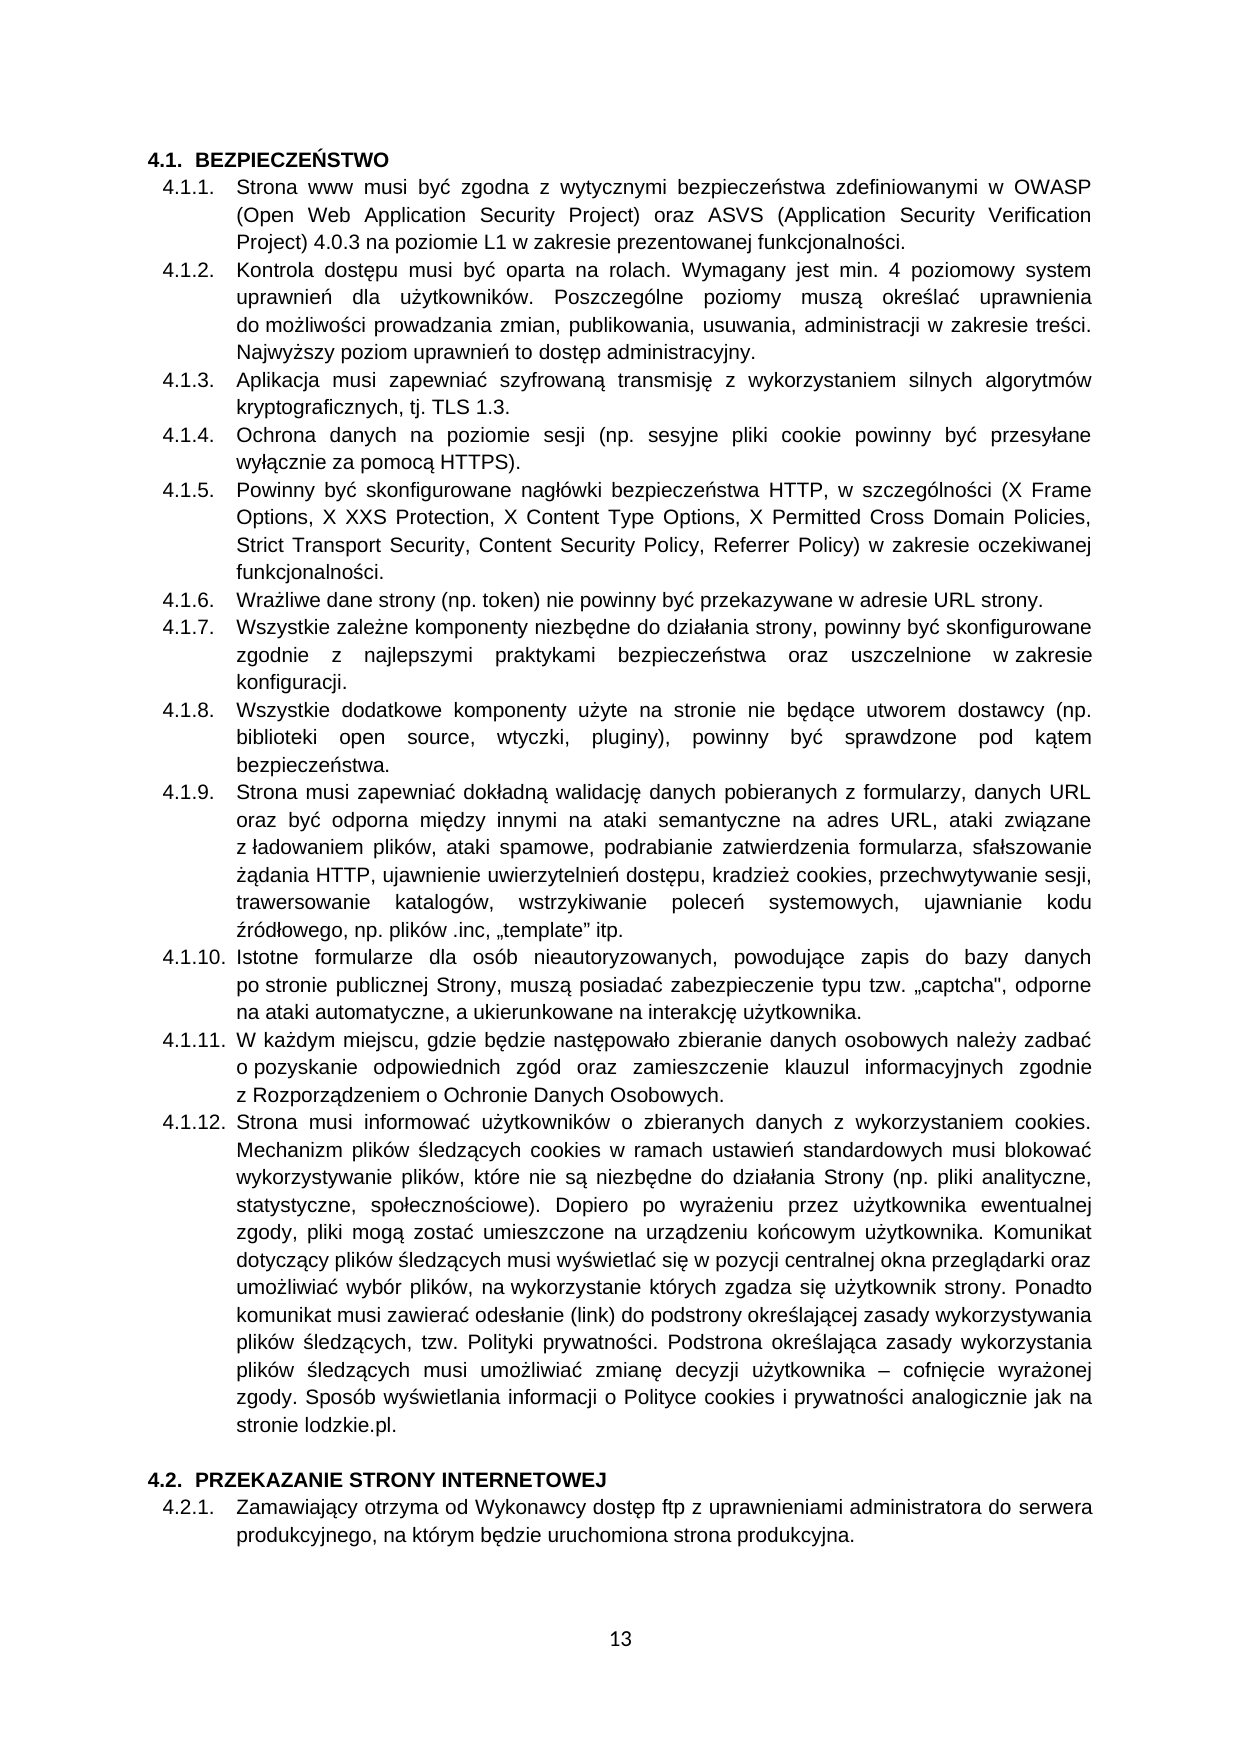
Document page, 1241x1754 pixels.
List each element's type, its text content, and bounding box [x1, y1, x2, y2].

list BEZPIECZEŃSTWO [148, 148, 1093, 172]
list Zamawiający otrzyma od Wykonawcy dostęp ftp z uprawnieniami administratora do serwera produkcyjnego, na którym będzie uruchomiona strona produkcyjna. [162, 1495, 1093, 1547]
list Aplikacja musi zapewniać szyfrowaną transmisję z wykorzystaniem silnych algorytmów kryptograficznych, tj. TLS 1.3. [162, 368, 1093, 419]
list Strona musi informować użytkowników o zbieranych danych z wykorzystaniem cookies. Mechanizm plików śledzących cookies w ramach ustawień standardowych musi blokować wykorzystywanie plików, które nie są niezbędne do działania Strony (np. pliki analityczne, statystyczne, społecznościowe). Dopiero po wyrażeniu przez użytkownika ewentualnej zgody, pliki mogą zostać umieszczone na urządzeniu końcowym użytkownika. Komunikat dotyczący plików śledzących musi wyświetlać się w pozycji centralnej okna przeglądarki oraz umożliwiać wybór plików, na wykorzystanie których zgadza się użytkownik strony. Ponadto komunikat musi zawierać odesłanie (link) do podstrony określającej zasady wykorzystywania plików śledzących, tzw. Polityki prywatności. Podstrona określająca zasady wykorzystania plików śledzących musi umożliwiać zmianę decyzji użytkownika – cofnięcie wyrażonej zgody. Sposób wyświetlania informacji o Polityce cookies i prywatności analogicznie jak na stronie lodzkie.pl. [162, 1110, 1093, 1437]
list Wszystkie zależne komponenty niezbędne do działania strony, powinny być skonfigurowane zgodnie z najlepszymi praktykami bezpieczeństwa oraz uszczelnione w zakresie konfiguracji. [162, 615, 1093, 694]
list Kontrola dostępu musi być oparta na rolach. Wymagany jest min. 4 poziomowy system uprawnień dla użytkowników. Poszczególne poziomy muszą określać uprawnienia do możliwości prowadzania zmian, publikowania, usuwania, administracji w zakresie treści. Najwyższy poziom uprawnień to dostęp administracyjny. [162, 258, 1093, 364]
list W każdym miejscu, gdzie będzie następowało zbieranie danych osobowych należy zadbać o pozyskanie odpowiednich zgód oraz zamieszczenie klauzul informacyjnych zgodnie z Rozporządzeniem o Ochronie Danych Osobowych. [162, 1028, 1093, 1107]
list Wrażliwe dane strony (np. token) nie powinny być przekazywane w adresie URL strony. [162, 588, 1093, 612]
list Strona www musi być zgodna z wytycznymi bezpieczeństwa zdefiniowanymi w OWASP (Open Web Application Security Project) oraz ASVS (Application Security Verification Project) 4.0.3 na poziomie L1 w zakresie prezentowanej funkcjonalności. [162, 175, 1093, 254]
list Strona musi zapewniać dokładną walidację danych pobieranych z formularzy, danych URL oraz być odporna między innymi na ataki semantyczne na adres URL, ataki związane z ładowaniem plików, ataki spamowe, podrabianie zatwierdzenia formularza, sfałszowanie żądania HTTP, ujawnienie uwierzytelnień dostępu, kradzież cookies, przechwytywanie sesji, trawersowanie katalogów, wstrzykiwanie poleceń systemowych, ujawnianie kodu źródłowego, np. plików .inc, „template” itp. [162, 780, 1093, 942]
list Powinny być skonfigurowane nagłówki bezpieczeństwa HTTP, w szczególności (X Frame Options, X XXS Protection, X Content Type Options, X Permitted Cross Domain Policies, Strict Transport Security, Content Security Policy, Referrer Policy) w zakresie oczekiwanej funkcjonalności. [162, 478, 1093, 584]
list Istotne formularze dla osób nieautoryzowanych, powodujące zapis do bazy danych po stronie publicznej Strony, muszą posiadać zabezpieczenie typu tzw. „captcha", odporne na ataki automatyczne, a ukierunkowane na interakcję użytkownika. [162, 945, 1093, 1024]
list PRZEKAZANIE STRONY INTERNETOWEJ [148, 1468, 1093, 1492]
list Ochrona danych na poziomie sesji (np. sesyjne pliki cookie powinny być przesyłane wyłącznie za pomocą HTTPS). [162, 423, 1093, 474]
list Wszystkie dodatkowe komponenty użyte na stronie nie będące utworem dostawcy (np. biblioteki open source, wtyczki, pluginy), powinny być sprawdzone pod kątem bezpieczeństwa. [162, 698, 1093, 777]
